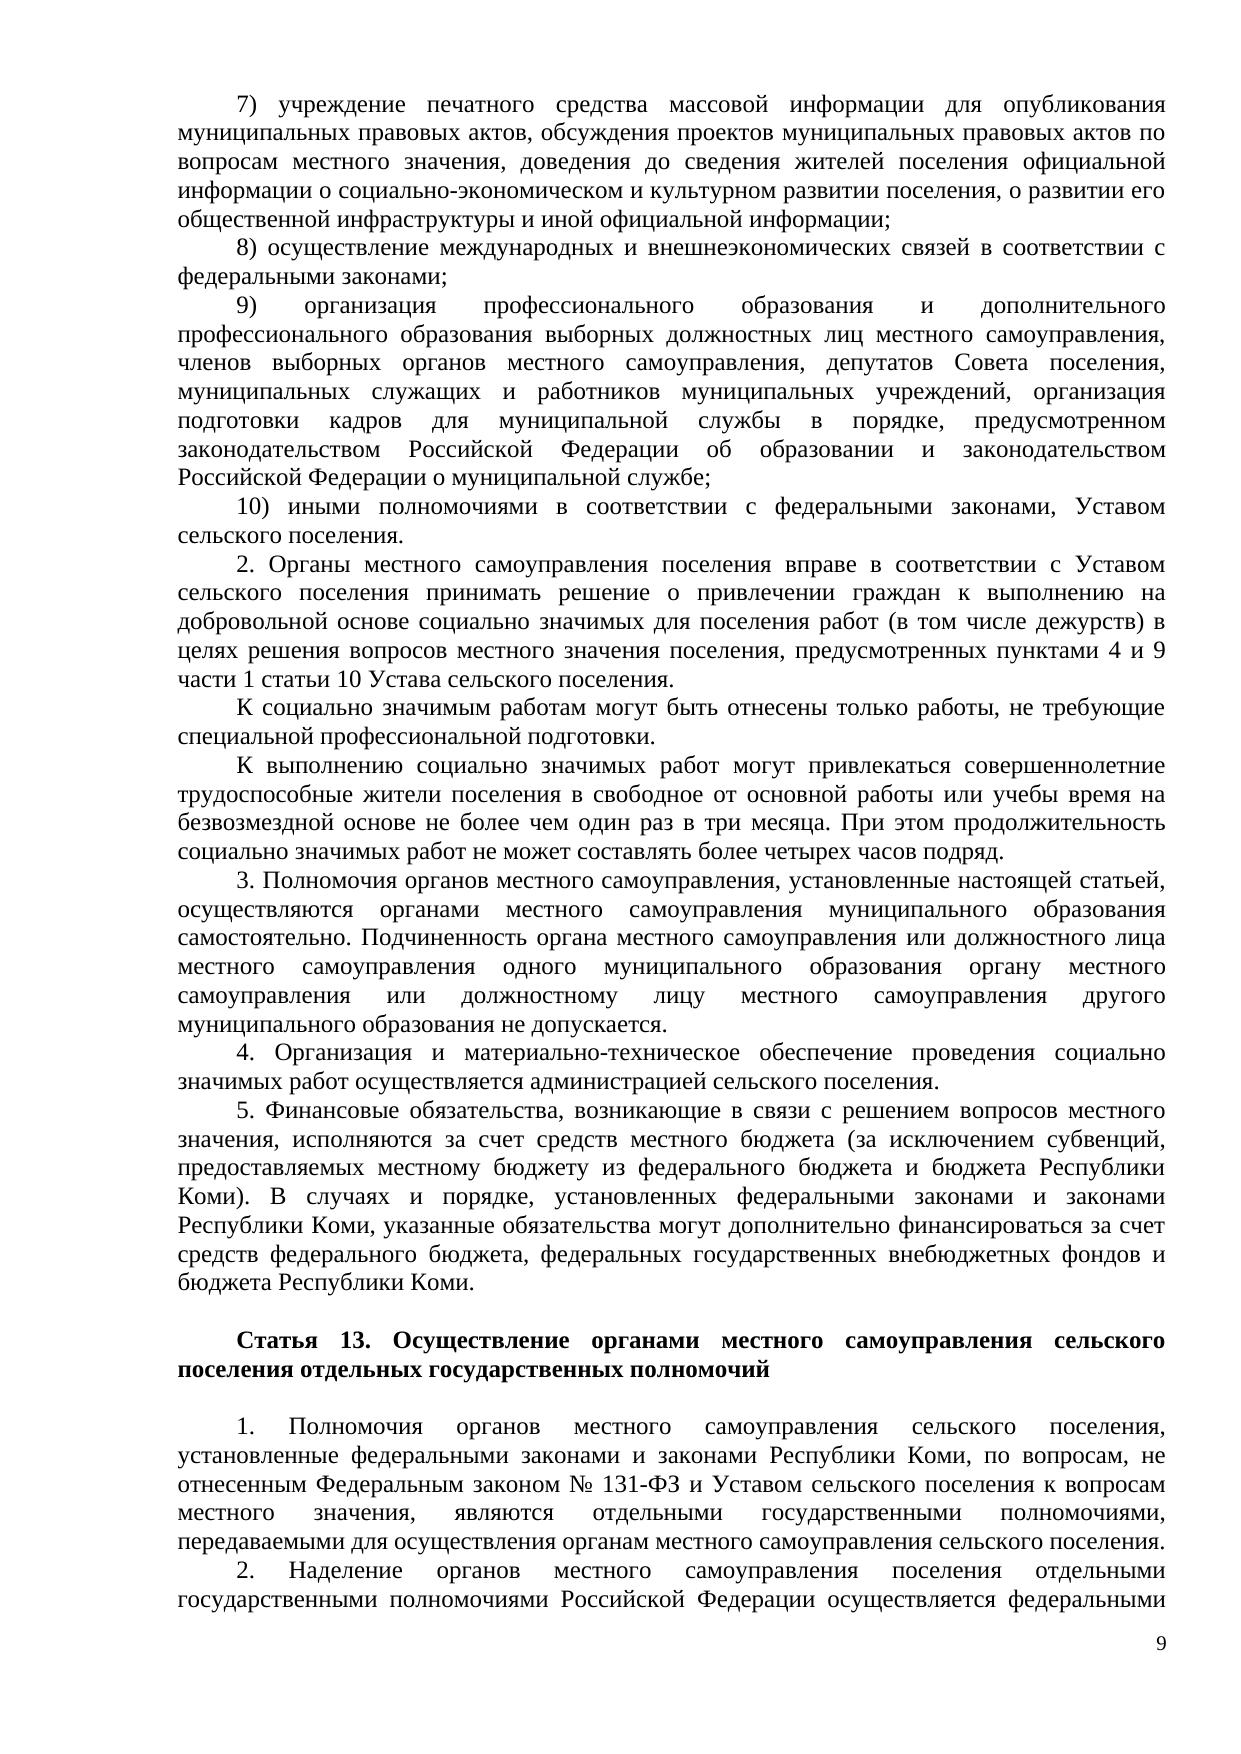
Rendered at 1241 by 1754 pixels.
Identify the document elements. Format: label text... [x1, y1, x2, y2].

subtitle Статья 13. Осуществление органами местного самоуправления сельского поселения отдельных государственных полномочий [177, 1325, 1166, 1382]
text 1. Полномочия органов местного самоуправления сельского поселения, установленные федеральными законами и законами Республики Коми, по вопросам, не отнесенным Федеральным законом № 131-ФЗ и Уставом сельского поселения к вопросам местного значения, являются отдельными государственными полномочиями, передаваемыми для осуществления органам местного самоуправления сельского поселения. [177, 1411, 1166, 1555]
text 5. Финансовые обязательства, возникающие в связи с решением вопросов местного значения, исполняются за счет средств местного бюджета (за исключением субвенций, предоставляемых местному бюджету из федерального бюджета и бюджета Республики Коми). В случаях и порядке, установленных федеральными законами и законами Республики Коми, указанные обязательства могут дополнительно финансироваться за счет средств федерального бюджета, федеральных государственных внебюджетных фондов и бюджета Республики Коми. [177, 1095, 1166, 1296]
text 9) организация профессионального образования и дополнительного профессионального образования выборных должностных лиц местного самоуправления, членов выборных органов местного самоуправления, депутатов Совета поселения, муниципальных служащих и работников муниципальных учреждений, организация подготовки кадров для муниципальной службы в порядке, предусмотренном законодательством Российской Федерации об образовании и законодательством Российской Федерации о муниципальной службе; [177, 290, 1166, 491]
text К выполнению социально значимых работ могут привлекаться совершеннолетние трудоспособные жители поселения в свободное от основной работы или учебы время на безвозмездной основе не более чем один раз в три месяца. При этом продолжительность социально значимых работ не может составлять более четырех часов подряд. [177, 750, 1166, 865]
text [177, 1555, 1166, 1612]
text 3. Полномочия органов местного самоуправления, установленные настоящей статьей, осуществляются органами местного самоуправления муниципального образования самостоятельно. Подчиненность органа местного самоуправления или должностного лица местного самоуправления одного муниципального образования органу местного самоуправления или должностному лицу местного самоуправления другого муниципального образования не допускается. [177, 865, 1166, 1037]
text 7) учреждение печатного средства массовой информации для опубликования муниципальных правовых актов, обсуждения проектов муниципальных правовых актов по вопросам местного значения, доведения до сведения жителей поселения официальной информации о социально-экономическом и культурном развитии поселения, о развитии его общественной инфраструктуры и иной официальной информации; [177, 89, 1166, 232]
text 2. Органы местного самоуправления поселения вправе в соответствии с Уставом сельского поселения принимать решение о привлечении граждан к выполнению на добровольной основе социально значимых для поселения работ (в том числе дежурств) в целях решения вопросов местного значения поселения, предусмотренных пунктами 4 и 9 части 1 статьи 10 Устава сельского поселения. [177, 549, 1166, 692]
text 10) иными полномочиями в соответствии с федеральными законами, Уставом сельского поселения. [177, 491, 1166, 549]
text 4. Организация и материально-техническое обеспечение проведения социально значимых работ осуществляется администрацией сельского поселения. [177, 1037, 1166, 1095]
text 8) осуществление международных и внешнеэкономических связей в соответствии с федеральными законами; [177, 232, 1166, 290]
text К социально значимым работам могут быть отнесены только работы, не требующие специальной профессиональной подготовки. [177, 692, 1166, 750]
